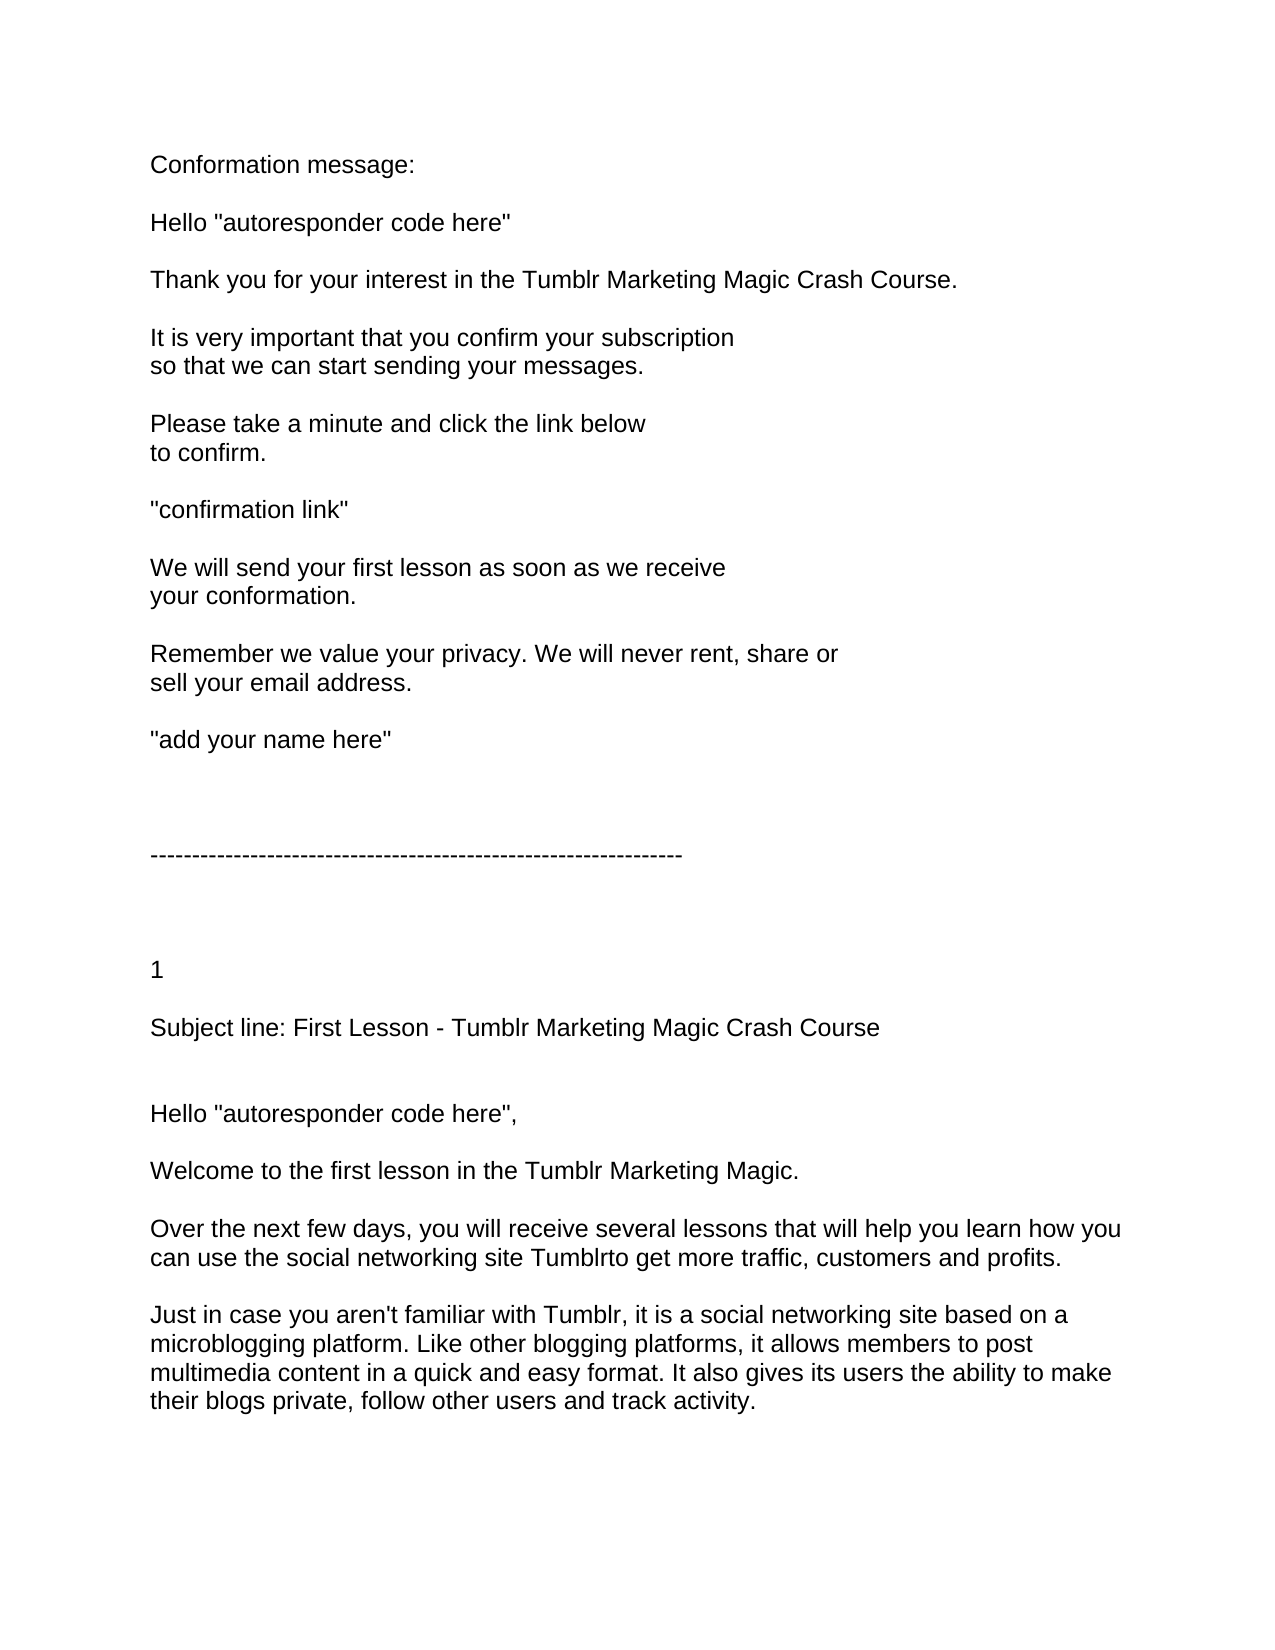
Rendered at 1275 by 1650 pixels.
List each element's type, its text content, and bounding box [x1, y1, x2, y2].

text to confirm. [150, 437, 1125, 466]
text Conformation message: [150, 150, 1125, 179]
text Hello "autoresponder code here", [150, 1099, 1125, 1127]
text ---------------------------------------------------------------- [150, 840, 1125, 869]
text so that we can start sending your messages. [150, 351, 1125, 380]
text Over the next few days, you will receive several lessons that will help you learn how you can use the social networking site Tumblrto get more traffic, customers and profits. [150, 1214, 1125, 1271]
text sell your email address. [150, 667, 1125, 696]
text Thank you for your interest in the Tumblr Marketing Magic Crash Course. [150, 265, 1125, 294]
text Just in case you aren't familiar with Tumblr, it is a social networking site based on a microblogging platform. Like other blogging platforms, it allows members to post multimedia content in a quick and easy format. It also gives its users the ability to make their blogs private, follow other users and track activity. [150, 1300, 1125, 1415]
text Welcome to the first lesson in the Tumblr Marketing Magic. [150, 1156, 1125, 1185]
text Remember we value your privacy. We will never rent, share or [150, 639, 1125, 667]
text 1 [150, 955, 1125, 984]
text Please take a minute and click the link below [150, 409, 1125, 437]
text "confirmation link" [150, 495, 1125, 524]
text We will send your first lesson as soon as we receive [150, 552, 1125, 581]
text "add your name here" [150, 725, 1125, 754]
text Subject line: First Lesson - Tumblr Marketing Magic Crash Course [150, 1012, 1125, 1041]
text Hello "autoresponder code here" [150, 207, 1125, 236]
text your conformation. [150, 581, 1125, 610]
text It is very important that you confirm your subscription [150, 322, 1125, 351]
